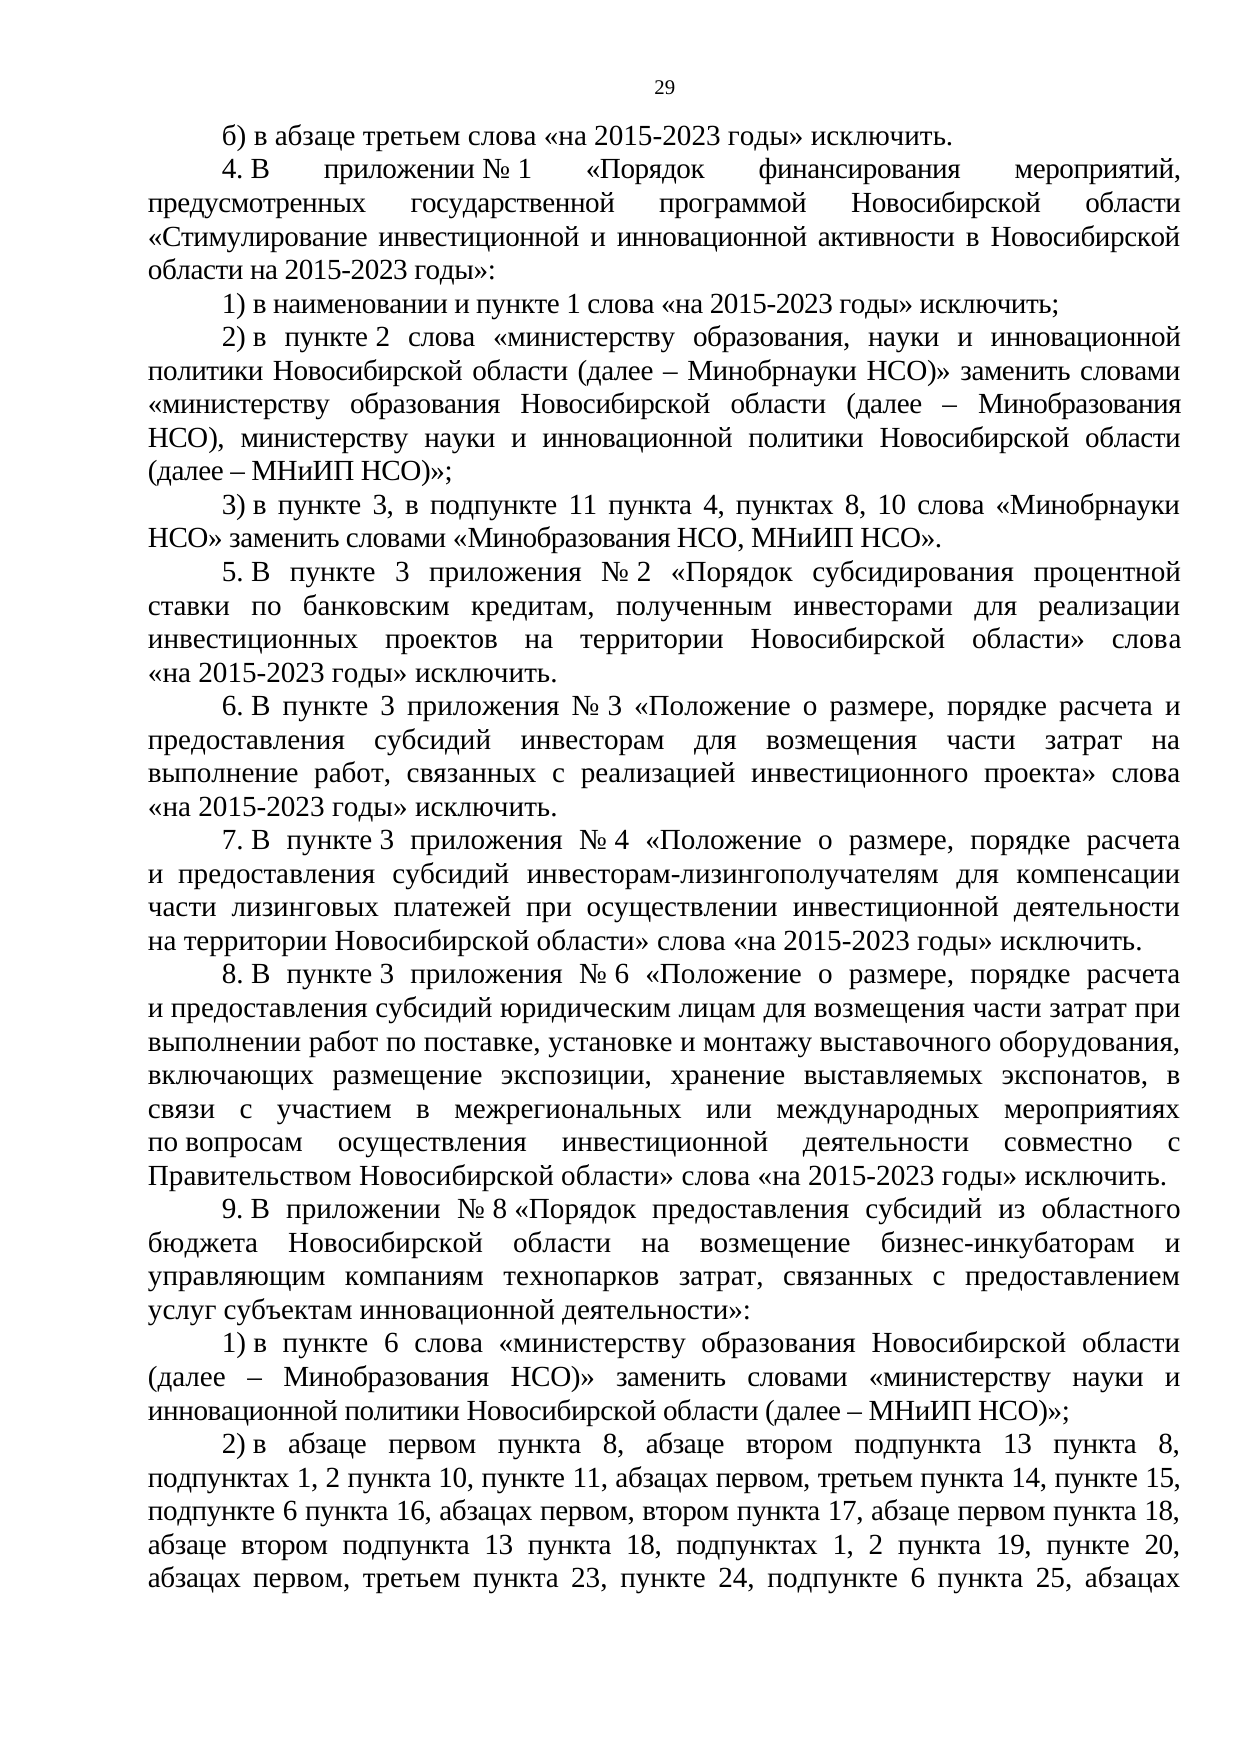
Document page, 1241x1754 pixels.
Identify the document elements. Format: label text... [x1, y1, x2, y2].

text б) в абзаце третьем слова «на 2015-2023 годы» исключить. [148, 118, 1181, 152]
text 9. В приложении № 8 «Порядок предоставления субсидий из областного бюджета Новосибирской области на возмещение бизнес-инкубаторам и управляющим компаниям технопарков затрат, связанных с предоставлением услуг субъектам инновационной деятельности»: [148, 1191, 1181, 1326]
text 1) в наименовании и пункте 1 слова «на 2015-2023 годы» исключить; [148, 286, 1181, 319]
text 5. В пункте 3 приложения № 2 «Порядок субсидирования процентной ставки по банковским кредитам, полученным инвесторами для реализации инвестиционных проектов на территории Новосибирской области» слова «на 2015-2023 годы» исключить. [148, 554, 1181, 688]
text 4. В приложении № 1 «Порядок финансирования мероприятий, предусмотренных государственной программой Новосибирской области «Стимулирование инвестиционной и инновационной активности в Новосибирской области на 2015-2023 годы»: [148, 152, 1181, 286]
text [148, 1426, 1181, 1594]
text 6. В пункте 3 приложения № 3 «Положение о размере, порядке расчета и предоставления субсидий инвесторам для возмещения части затрат на выполнение работ, связанных с реализацией инвестиционного проекта» слова «на 2015-2023 годы» исключить. [148, 688, 1181, 822]
text 1) в пункте 6 слова «министерству образования Новосибирской области (далее – Минобразования НСО)» заменить словами «министерству науки и инновационной политики Новосибирской области (далее – МНиИП НСО)»; [148, 1326, 1181, 1426]
text 2) в пункте 2 слова «министерству образования, науки и инновационной политики Новосибирской области (далее – Минобрнауки НСО)» заменить словами «министерству образования Новосибирской области (далее – Минобразования НСО), министерству науки и инновационной политики Новосибирской области (далее – МНиИП НСО)»; [148, 319, 1181, 487]
text 3) в пункте 3, в подпункте 11 пункта 4, пунктах 8, 10 слова «Минобрнауки НСО» заменить словами «Минобразования НСО, МНиИП НСО». [148, 487, 1181, 554]
text 7. В пункте 3 приложения № 4 «Положение о размере, порядке расчета и предоставления субсидий инвесторам-лизингополучателям для компенсации части лизинговых платежей при осуществлении инвестиционной деятельности на территории Новосибирской области» слова «на 2015-2023 годы» исключить. [148, 822, 1181, 957]
text 8. В пункте 3 приложения № 6 «Положение о размере, порядке расчета и предоставления субсидий юридическим лицам для возмещения части затрат при выполнении работ по поставке, установке и монтажу выставочного оборудования, включающих размещение экспозиции, хранение выставляемых экспонатов, в связи с участием в межрегиональных или международных мероприятиях по вопросам осуществления инвестиционной деятельности совместно с Правительством Новосибирской области» слова «на 2015-2023 годы» исключить. [148, 957, 1181, 1191]
